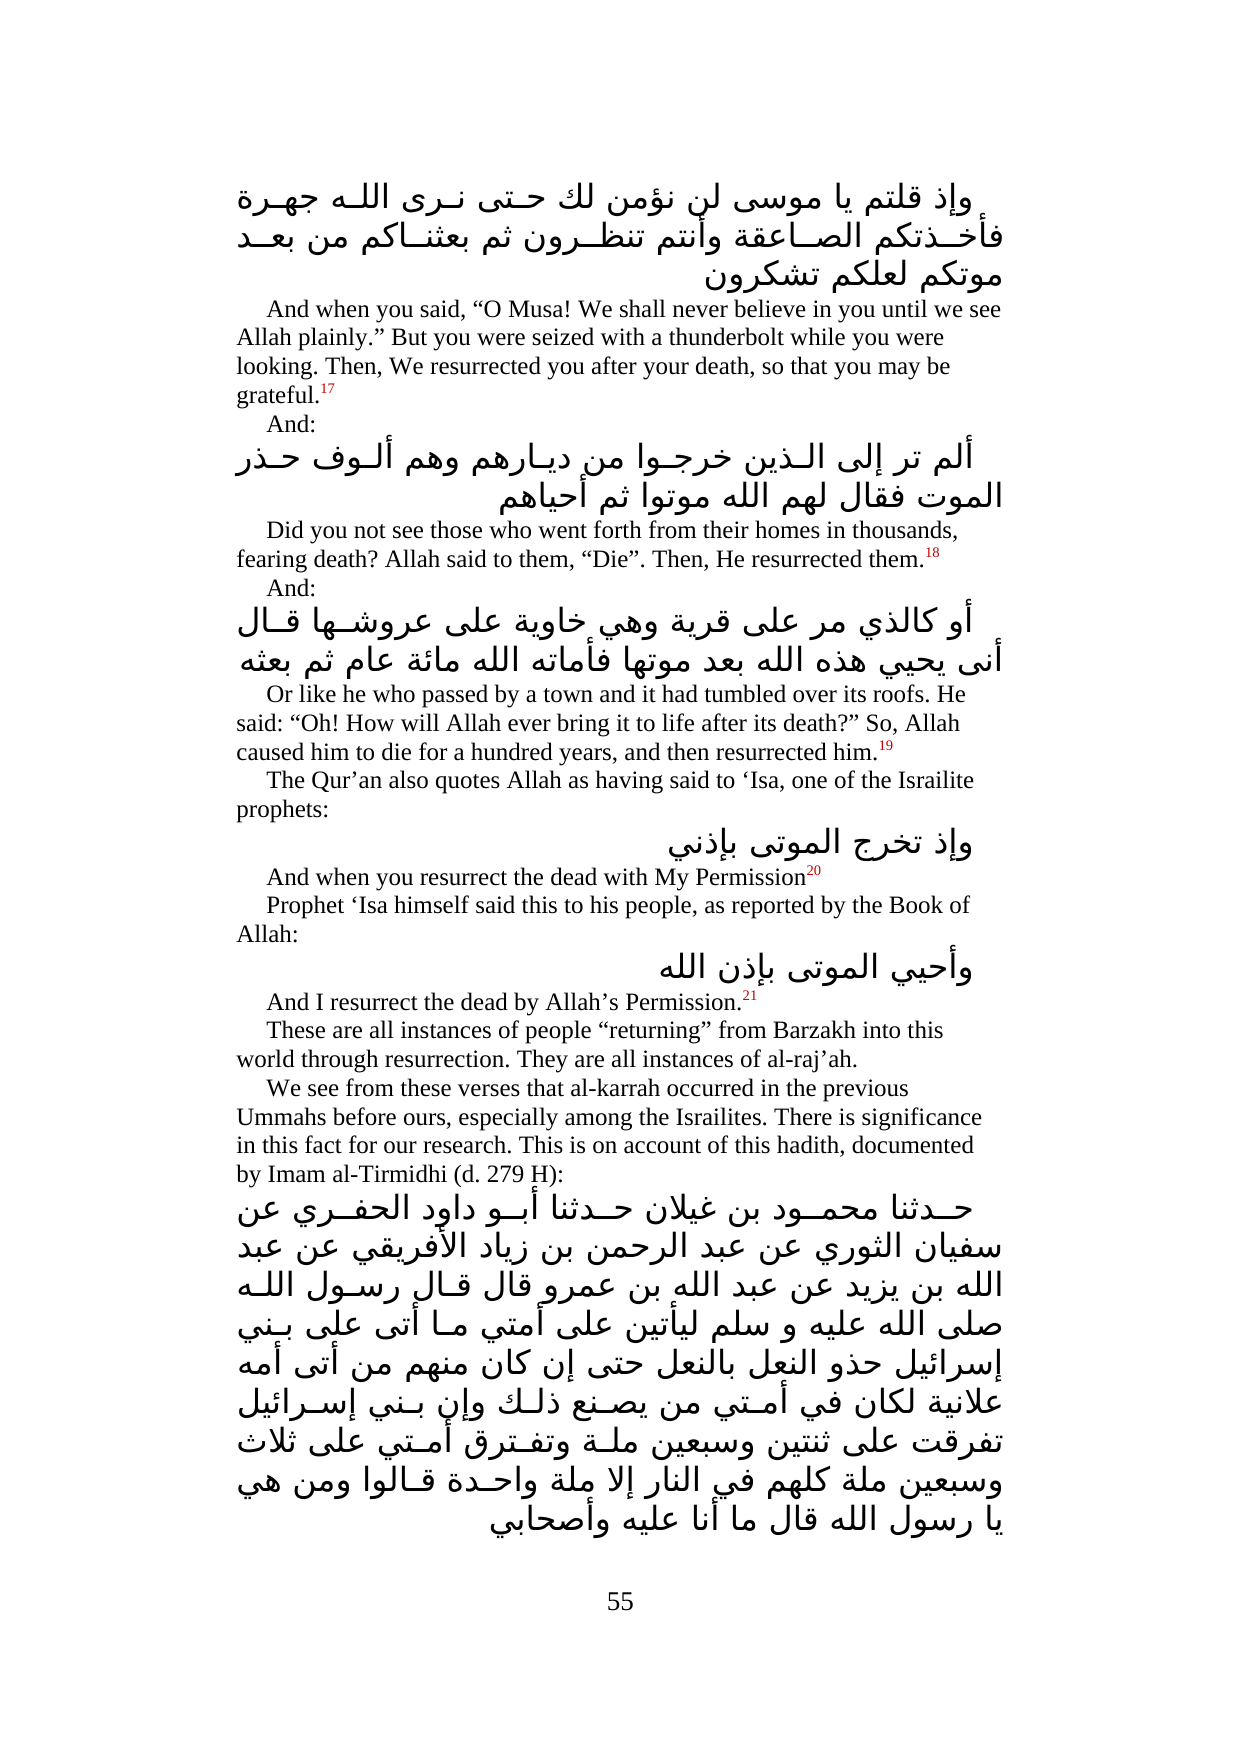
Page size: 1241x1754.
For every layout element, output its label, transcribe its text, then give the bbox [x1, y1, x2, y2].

text And when you said, “O Musa! We shall never believe in you until we see Allah plainly.” But you were seized with a thunderbolt while you were looking. Then, We resurrected you after your death, so that you may be grateful.17 [236, 294, 1004, 409]
text ألم تر إلى الذين خرجوا من ديارهم وهم ألوف حذر الموت فقال لهم الله موتوا ثم أحياهم [236, 437, 1004, 515]
text These are all instances of people “returning” from Barzakh into this world through resurrection. They are all instances of al-raj’ah. [236, 1016, 1004, 1073]
text Prophet ‘Isa himself said this to his people, as reported by the Book of Allah: [236, 891, 1004, 948]
text And I resurrect the dead by Allah’s Permission.21 [236, 987, 1004, 1016]
text And: [236, 573, 1004, 601]
text And: [236, 409, 1004, 437]
text The Qur’an also quotes Allah as having said to ‘Isa, one of the Israilite prophets: [236, 765, 1004, 823]
text Or like he who passed by a town and it had tumbled over its roofs. He said: “Oh! How will Allah ever bring it to life after its death?” So, Allah caused him to die for a hundred years, and then resurrected him.19 [236, 679, 1004, 765]
text حدثنا محمود بن غيلان حدثنا أبو داود الحفري عن سفيان الثوري عن عبد الرحمن بن زياد الأفريقي عن عبد الله بن يزيد عن عبد الله بن عمرو قال قال رسول الله صلى الله عليه و سلم ليأتين على أمتي ما أتى على بني إسرائيل حذو النعل بالنعل حتى إن كان منهم من أتى أمه علانية لكان في أمتي من يصنع ذلك وإن بني إسرائيل تفرقت على ثنتين وسبعين ملة وتفترق أمتي على ثلاث وسبعين ملة كلهم في النار إلا ملة واحدة قالوا ومن هي يا رسول الله قال ما أنا عليه وأصحابي [236, 1188, 1004, 1538]
text And when you resurrect the dead with My Permission20 [236, 862, 1004, 891]
text Did you not see those who went forth from their homes in thousands, fearing death? Allah said to them, “Die”. Then, He resurrected them.18 [236, 515, 1004, 573]
text وإذ تخرج الموتى بإذني [236, 823, 1004, 862]
text We see from these verses that al-karrah occurred in the previous Ummahs before ours, especially among the Israilites. There is significance in this fact for our research. This is on account of this hadith, documented by Imam al-Tirmidhi (d. 279 H): [236, 1073, 1004, 1188]
text أو كالذي مر على قرية وهي خاوية على عروشها قال أنى يحيي هذه الله بعد موتها فأماته الله مائة عام ثم بعثه [236, 601, 1004, 679]
text وإذ قلتم يا موسى لن نؤمن لك حتى نرى الله جهرة فأخذتكم الصاعقة وأنتم تنظرون ثم بعثناكم من بعد موتكم لعلكم تشكرون [236, 177, 1004, 294]
text وأحيي الموتى بإذن الله [236, 948, 1004, 987]
